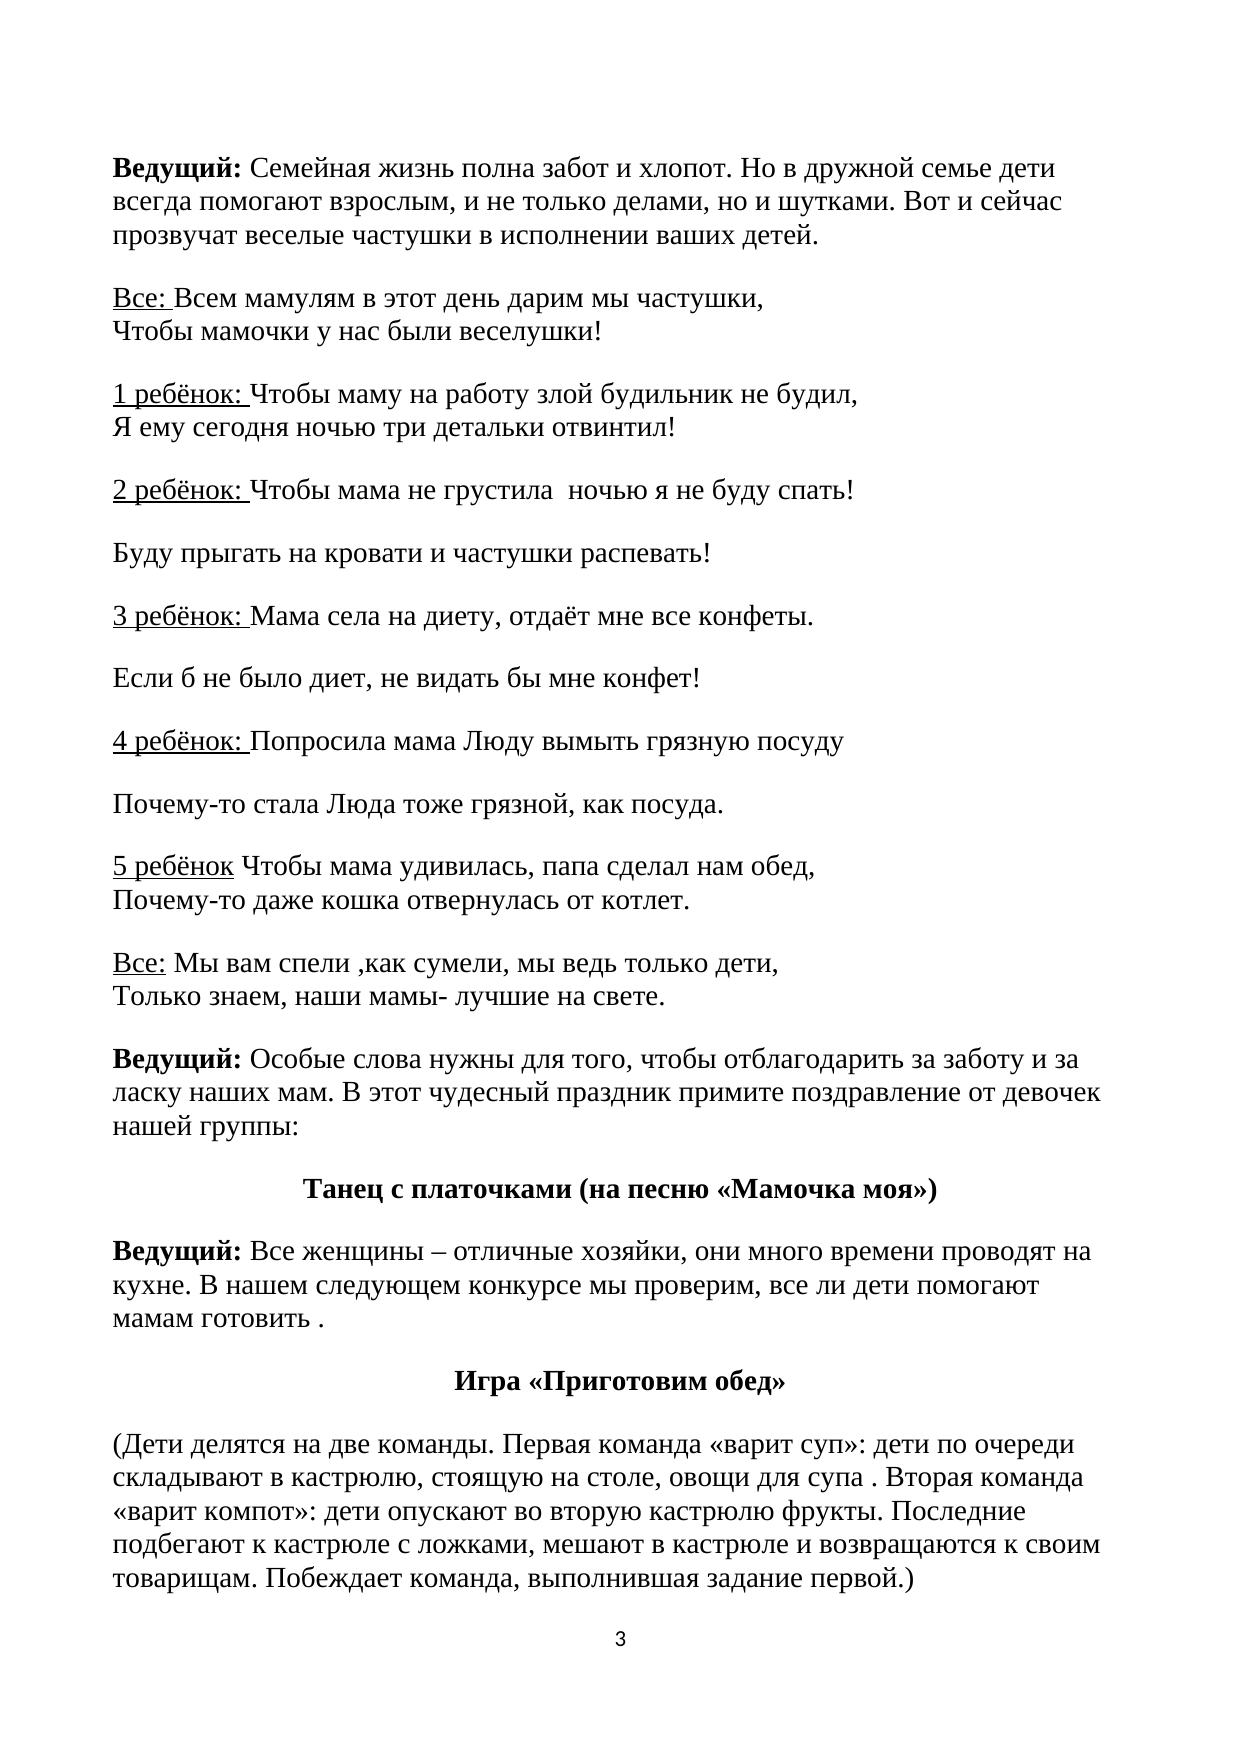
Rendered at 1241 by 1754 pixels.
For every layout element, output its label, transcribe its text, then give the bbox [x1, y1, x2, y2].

text 2 ребёнок: Чтобы мама не грустила ночью я не буду спать! [112, 472, 1128, 506]
text 3 ребёнок: Мама села на диету, отдаёт мне все конфеты. [112, 598, 1128, 631]
text Игра «Приготовим обед» [112, 1363, 1128, 1397]
text Если б не было диет, не видать бы мне конфет! [112, 660, 1128, 694]
text 5 ребёнок Чтобы мама удивилась, папа сделал нам обед, Почему-то даже кошка отвернулась от котлет. [112, 848, 1128, 916]
text Все: Мы вам спели ,как сумели, мы ведь только дети, Только знаем, наши мамы- лучшие на свете. [112, 945, 1128, 1012]
text Все: Всем мамулям в этот день дарим мы частушки, Чтобы мамочки у нас были веселушки! [112, 280, 1128, 347]
text Ведущий: Все женщины – отличные хозяйки, они много времени проводят на кухне. В нашем следующем конкурсе мы проверим, все ли дети помогают мамам готовить . [112, 1233, 1128, 1334]
text Почему-то стала Люда тоже грязной, как посуда. [112, 786, 1128, 819]
text (Дети делятся на две команды. Первая команда «варит суп»: дети по очереди складывают в кастрюлю, стоящую на столе, овощи для супа . Вторая команда «варит компот»: дети опускают во вторую кастрюлю фрукты. Последние подбегают к кастрюле с ложками, мешают в кастрюле и возвращаются к своим товарищам. Побеждает команда, выполнившая задание первой.) [112, 1426, 1128, 1594]
text Ведущий: Особые слова нужны для того, чтобы отблагодарить за заботу и за ласку наших мам. В этот чудесный праздник примите поздравление от девочек нашей группы: [112, 1041, 1128, 1142]
text Ведущий: Семейная жизнь полна забот и хлопот. Но в дружной семье дети всегда помогают взрослым, и не только делами, но и шутками. Вот и сейчас прозвучат веселые частушки в исполнении ваших детей. [112, 150, 1128, 251]
text Буду прыгать на кровати и частушки распевать! [112, 535, 1128, 568]
text 4 ребёнок: Попросила мама Люду вымыть грязную посуду [112, 723, 1128, 757]
text Танец с платочками (на песню «Мамочка моя») [112, 1171, 1128, 1204]
text 1 ребёнок: Чтобы маму на работу злой будильник не будил, Я ему сегодня ночью три детальки отвинтил! [112, 376, 1128, 443]
